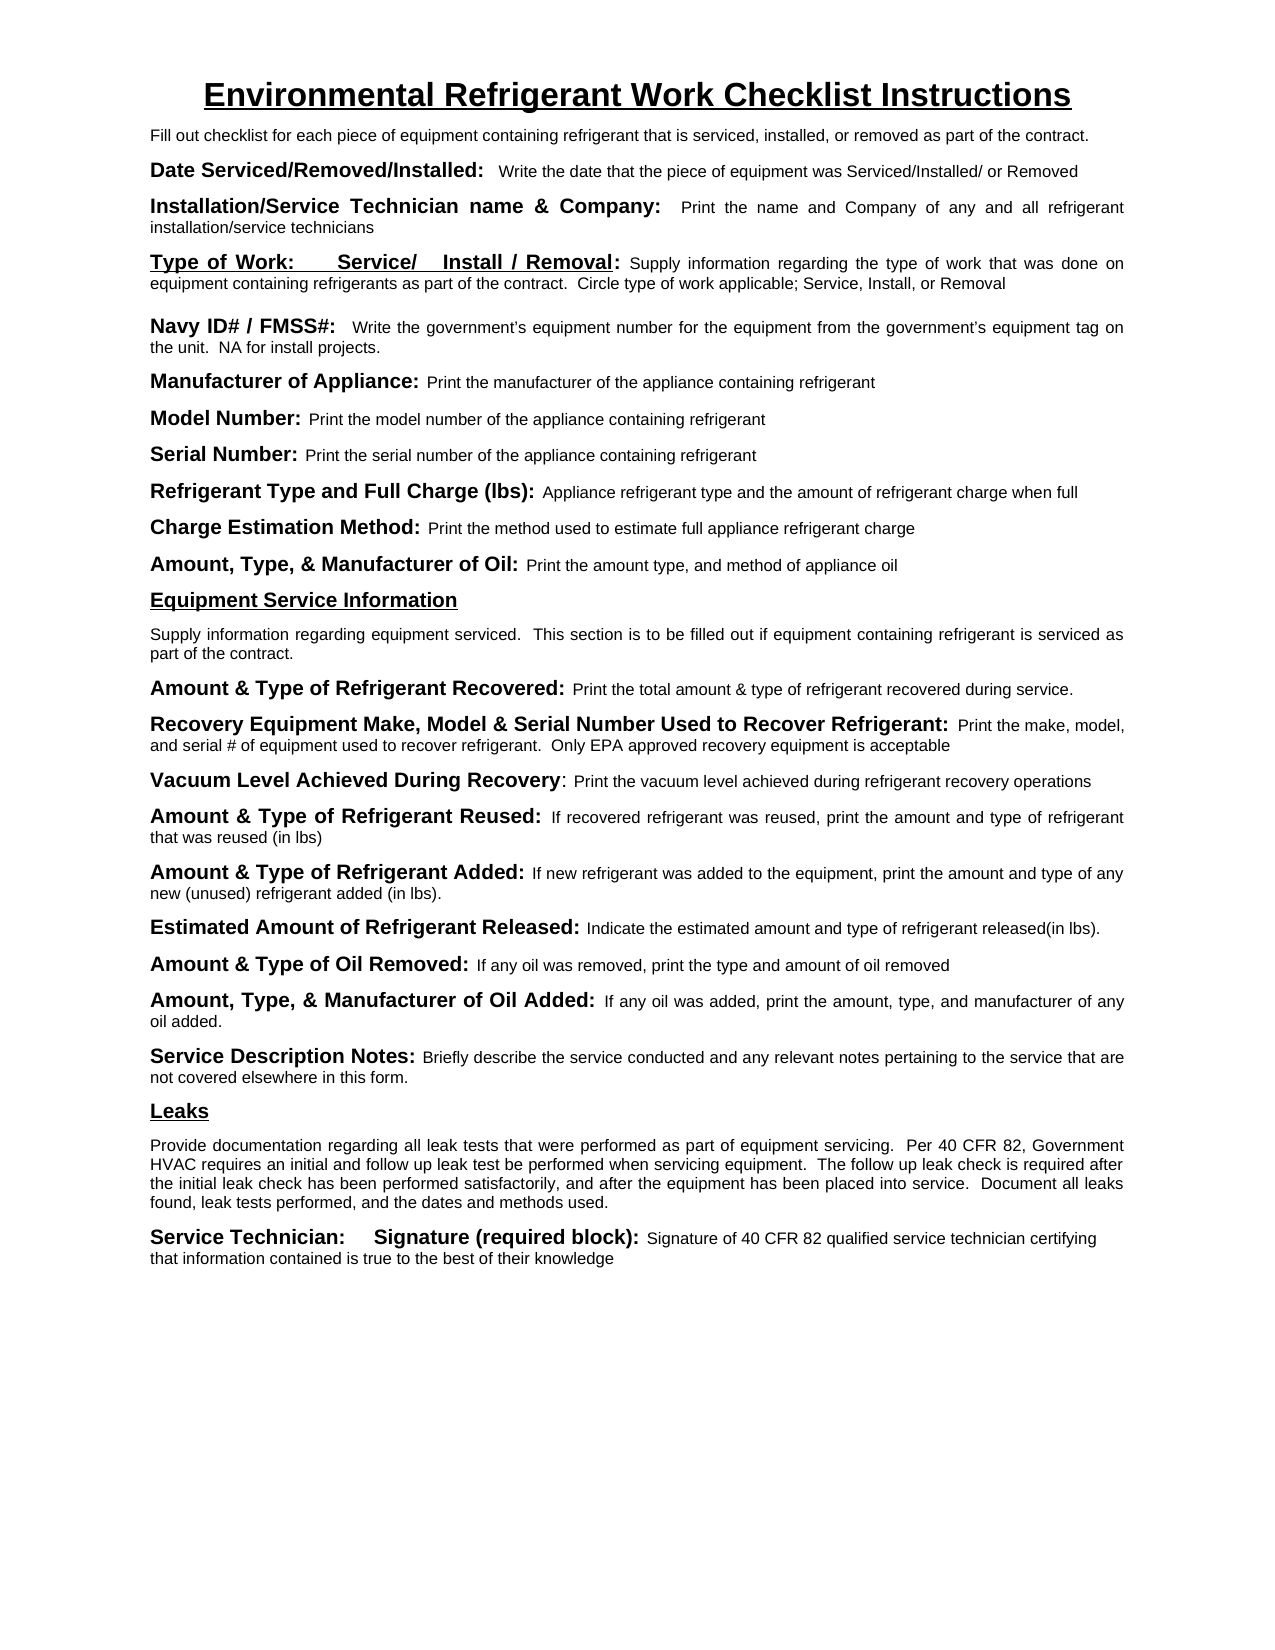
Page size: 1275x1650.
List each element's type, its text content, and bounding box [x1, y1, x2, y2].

text Navy ID# / FMSS#: Write the government’s equipment number for the equipment from the government’s equipment tag on the unit. NA for install projects. [150, 314, 1125, 357]
text Amount & Type of Oil Removed: If any oil was removed, print the type and amount of oil removed [150, 952, 1125, 976]
text Installation/Service Technician name & Company: Print the name and Company of any and all refrigerant installation/service technicians [150, 194, 1125, 237]
text Date Serviced/Removed/Installed: Write the date that the piece of equipment was Serviced/Installed/ or Removed [150, 158, 1125, 182]
text Amount & Type of Refrigerant Added: If new refrigerant was added to the equipment, print the amount and type of any new (unused) refrigerant added (in lbs). [150, 859, 1125, 903]
text Serial Number: Print the serial number of the appliance containing refrigerant [150, 442, 1125, 466]
text Amount, Type, & Manufacturer of Oil: Print the amount type, and method of appliance oil [150, 552, 1125, 576]
text Estimated Amount of Refrigerant Released: Indicate the estimated amount and type of refrigerant released(in lbs). [150, 915, 1125, 939]
text Equipment Service Information [150, 588, 1125, 612]
text Supply information regarding equipment serviced. This section is to be filled out if equipment containing refrigerant is serviced as part of the contract. [150, 624, 1125, 663]
text Service Description Notes: Briefly describe the service conducted and any relevant notes pertaining to the service that are not covered elsewhere in this form. [150, 1044, 1125, 1087]
text Charge Estimation Method: Print the method used to estimate full appliance refrigerant charge [150, 515, 1125, 539]
text Environmental Refrigerant Work Checklist Instructions [150, 75, 1125, 113]
text Amount & Type of Refrigerant Reused: If recovered refrigerant was reused, print the amount and type of refrigerant that was reused (in lbs) [150, 804, 1125, 847]
text Recovery Equipment Make, Model & Serial Number Used to Recover Refrigerant: Print the make, model, and serial # of equipment used to recover refrigerant. Only EPA approved recovery equipment is acceptable [150, 712, 1125, 755]
text Refrigerant Type and Full Charge (lbs): Appliance refrigerant type and the amount of refrigerant charge when full [150, 479, 1125, 503]
text Service Technician: Signature (required block): Signature of 40 CFR 82 qualified service technician certifying that information contained is true to the best of their knowledge [150, 1225, 1125, 1268]
text Leaks [150, 1099, 1125, 1123]
text Provide documentation regarding all leak tests that were performed as part of equipment servicing. Per 40 CFR 82, Government HVAC requires an initial and follow up leak test be performed when servicing equipment. The follow up leak check is required after the initial leak check has been performed satisfactorily, and after the equipment has been placed into service. Document all leaks found, leak tests performed, and the dates and methods used. [150, 1136, 1125, 1212]
text Amount & Type of Refrigerant Recovered: Print the total amount & type of refrigerant recovered during service. [150, 675, 1125, 699]
text Manufacturer of Appliance: Print the manufacturer of the appliance containing refrigerant [150, 369, 1125, 393]
text Amount, Type, & Manufacturer of Oil Added: If any oil was added, print the amount, type, and manufacturer of any oil added. [150, 988, 1125, 1031]
text Type of Work: Service/ Install / Removal: Supply information regarding the type of work that was done on equipment containing refrigerants as part of the contract. Circle type of work applicable; Service, Install, or Removal [150, 250, 1125, 293]
text Model Number: Print the model number of the appliance containing refrigerant [150, 406, 1125, 430]
text Vacuum Level Achieved During Recovery: Print the vacuum level achieved during refrigerant recovery operations [150, 767, 1125, 791]
text Fill out checklist for each piece of equipment containing refrigerant that is serviced, installed, or removed as part of the contract. [150, 126, 1125, 145]
